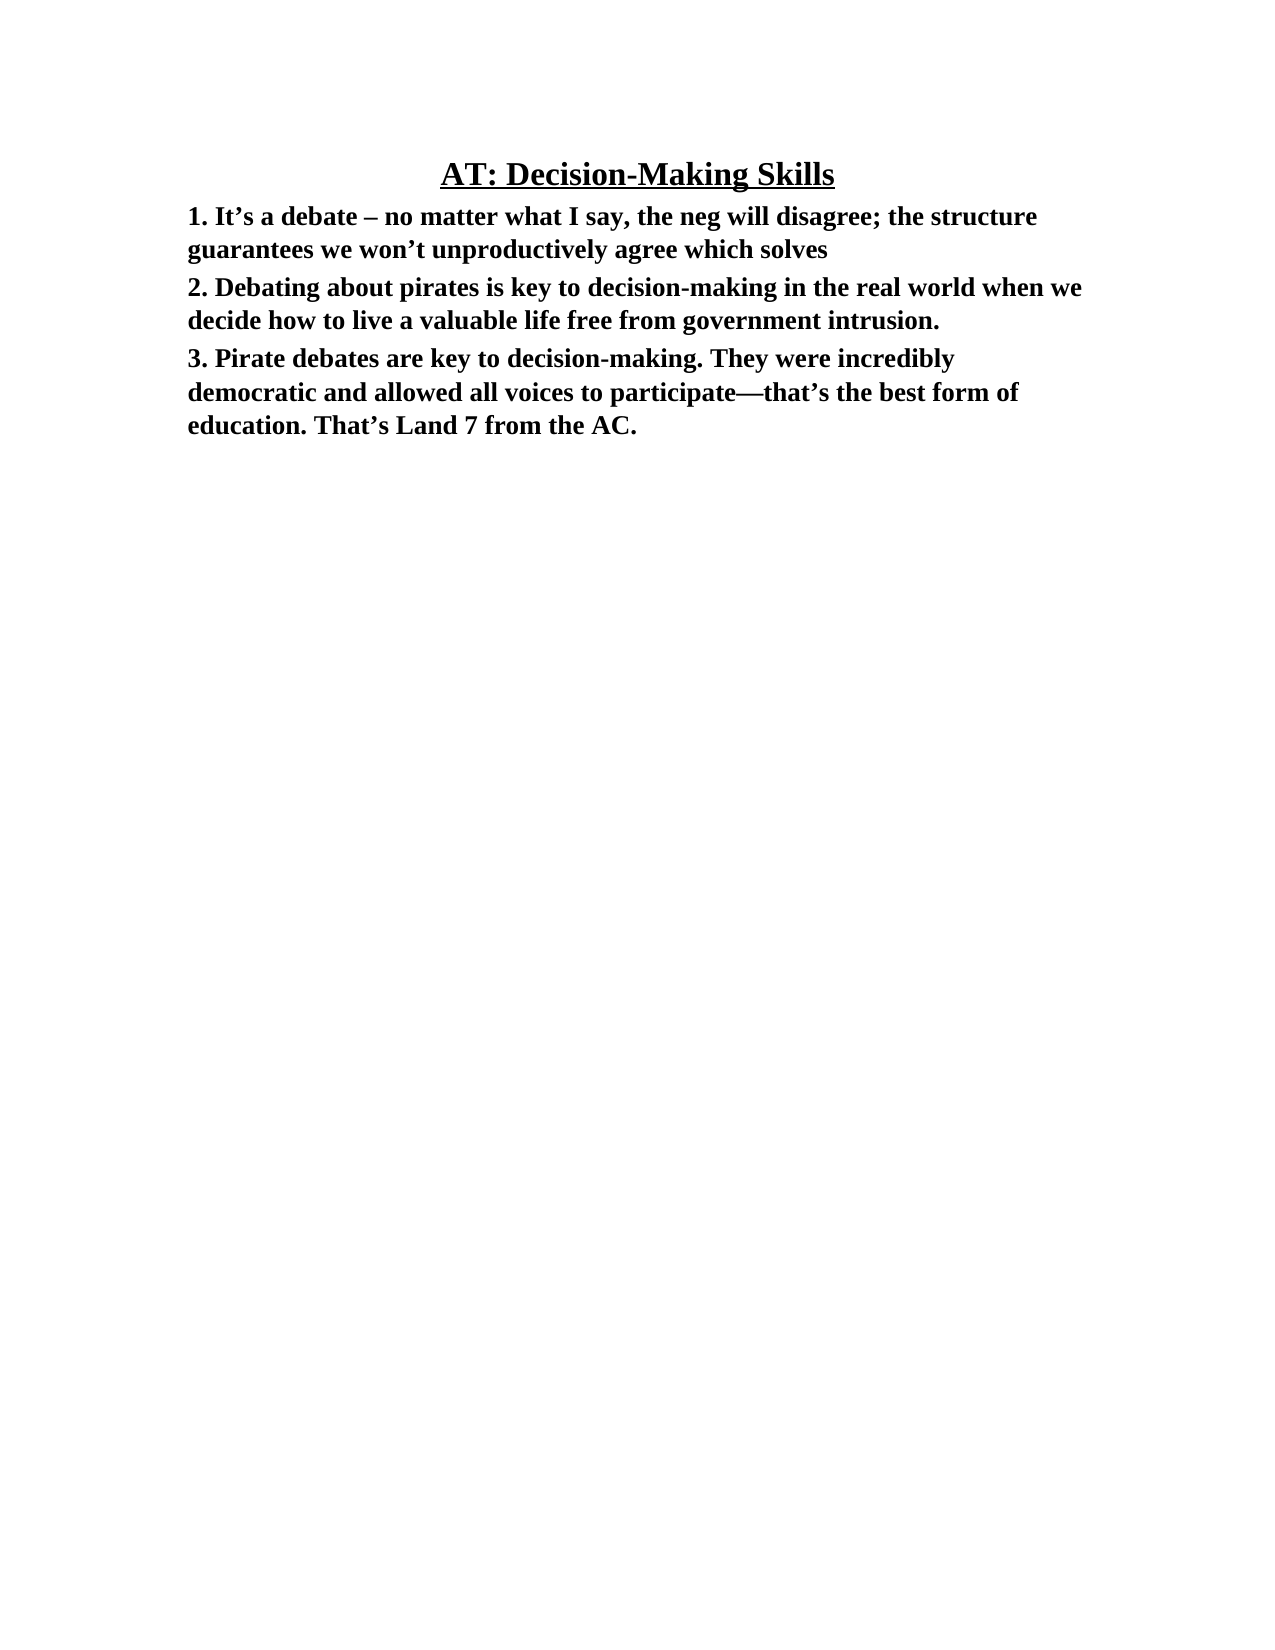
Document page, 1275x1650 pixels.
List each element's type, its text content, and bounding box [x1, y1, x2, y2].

subtitle 1. It’s a debate – no matter what I say, the neg will disagree; the structure guarantees we won’t unproductively agree which solves [187, 200, 1087, 264]
subtitle 2. Debating about pirates is key to decision-making in the real world when we decide how to live a valuable life free from government intrusion. [187, 271, 1087, 336]
subtitle AT: Decision-Making Skills [187, 154, 1087, 192]
subtitle 3. Pirate debates are key to decision-making. They were incredibly democratic and allowed all voices to participate—that’s the best form of education. That’s Land 7 from the AC. [187, 342, 1087, 440]
